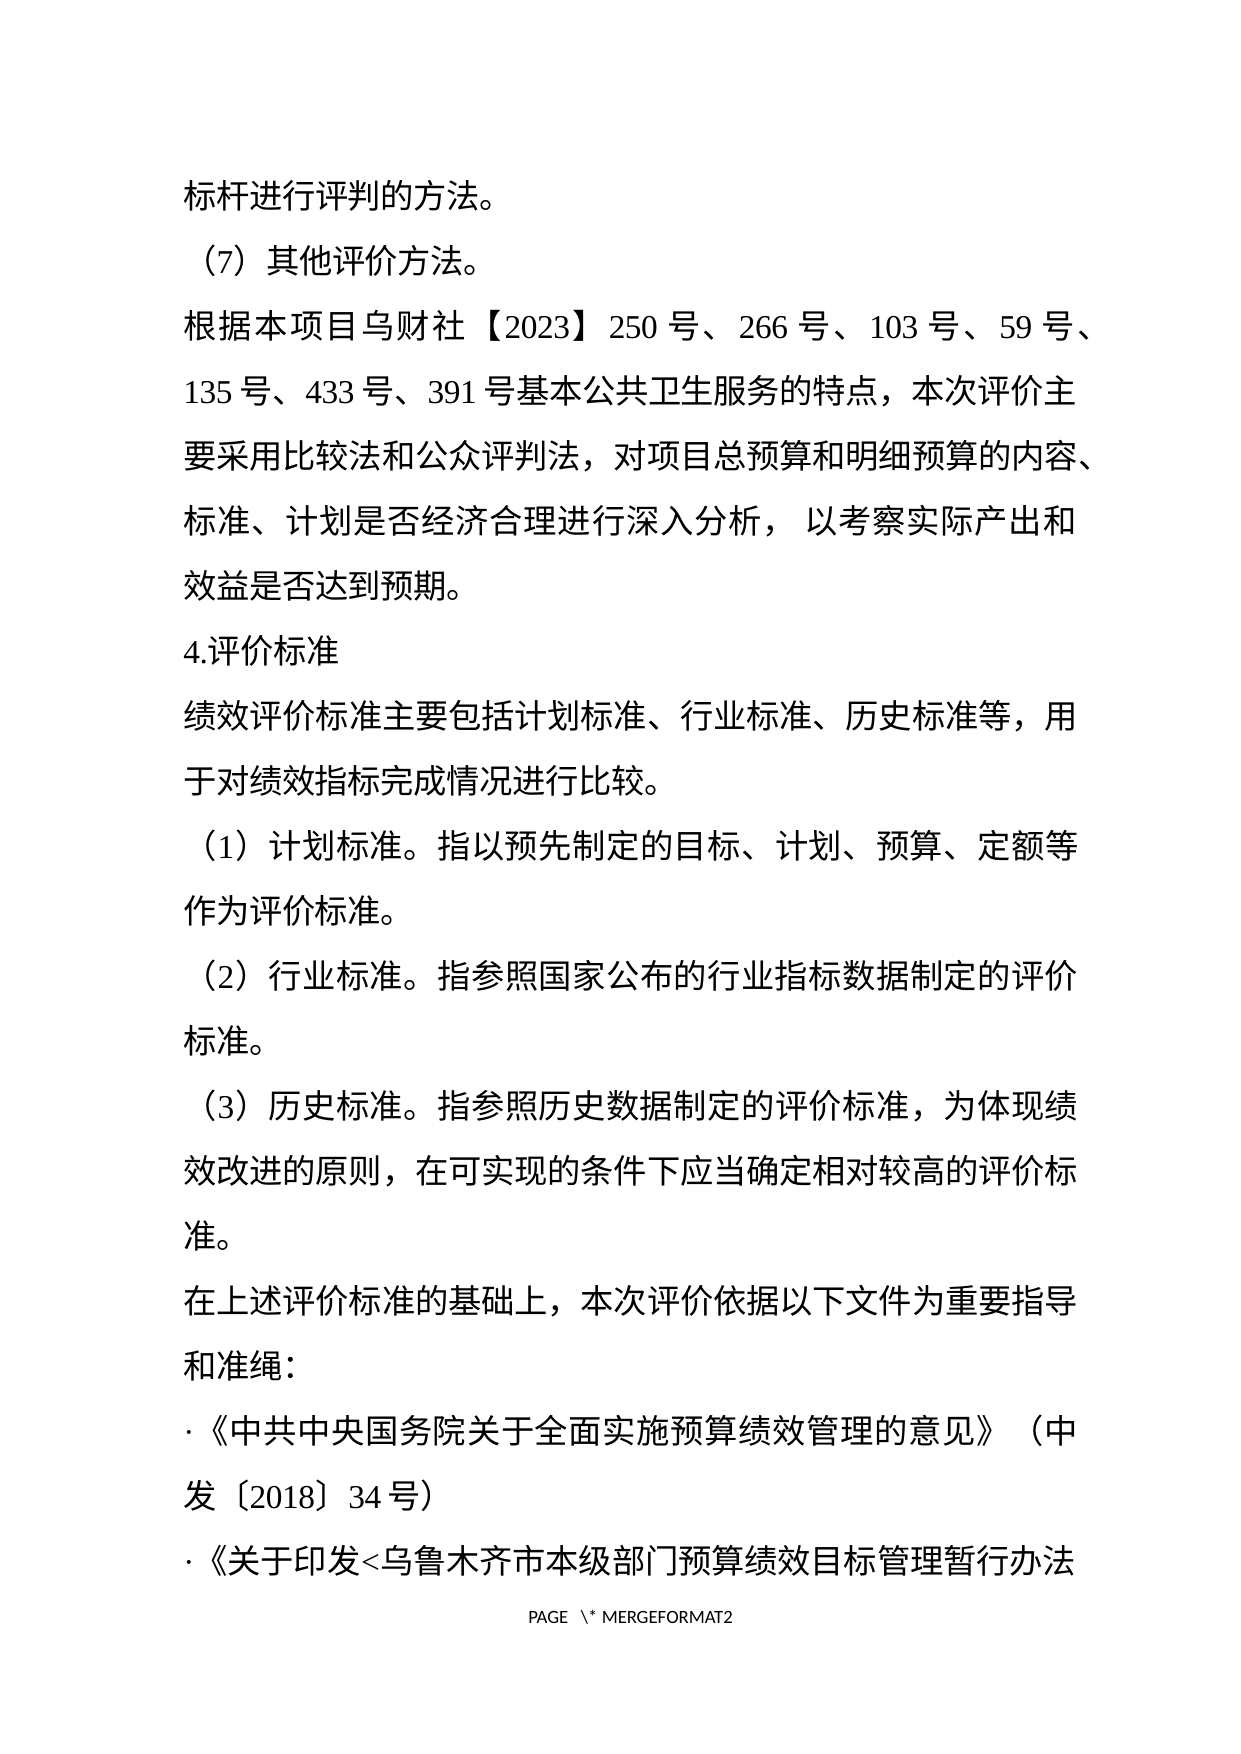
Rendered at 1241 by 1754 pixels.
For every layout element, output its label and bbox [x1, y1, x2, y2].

text [183, 162, 1078, 1592]
